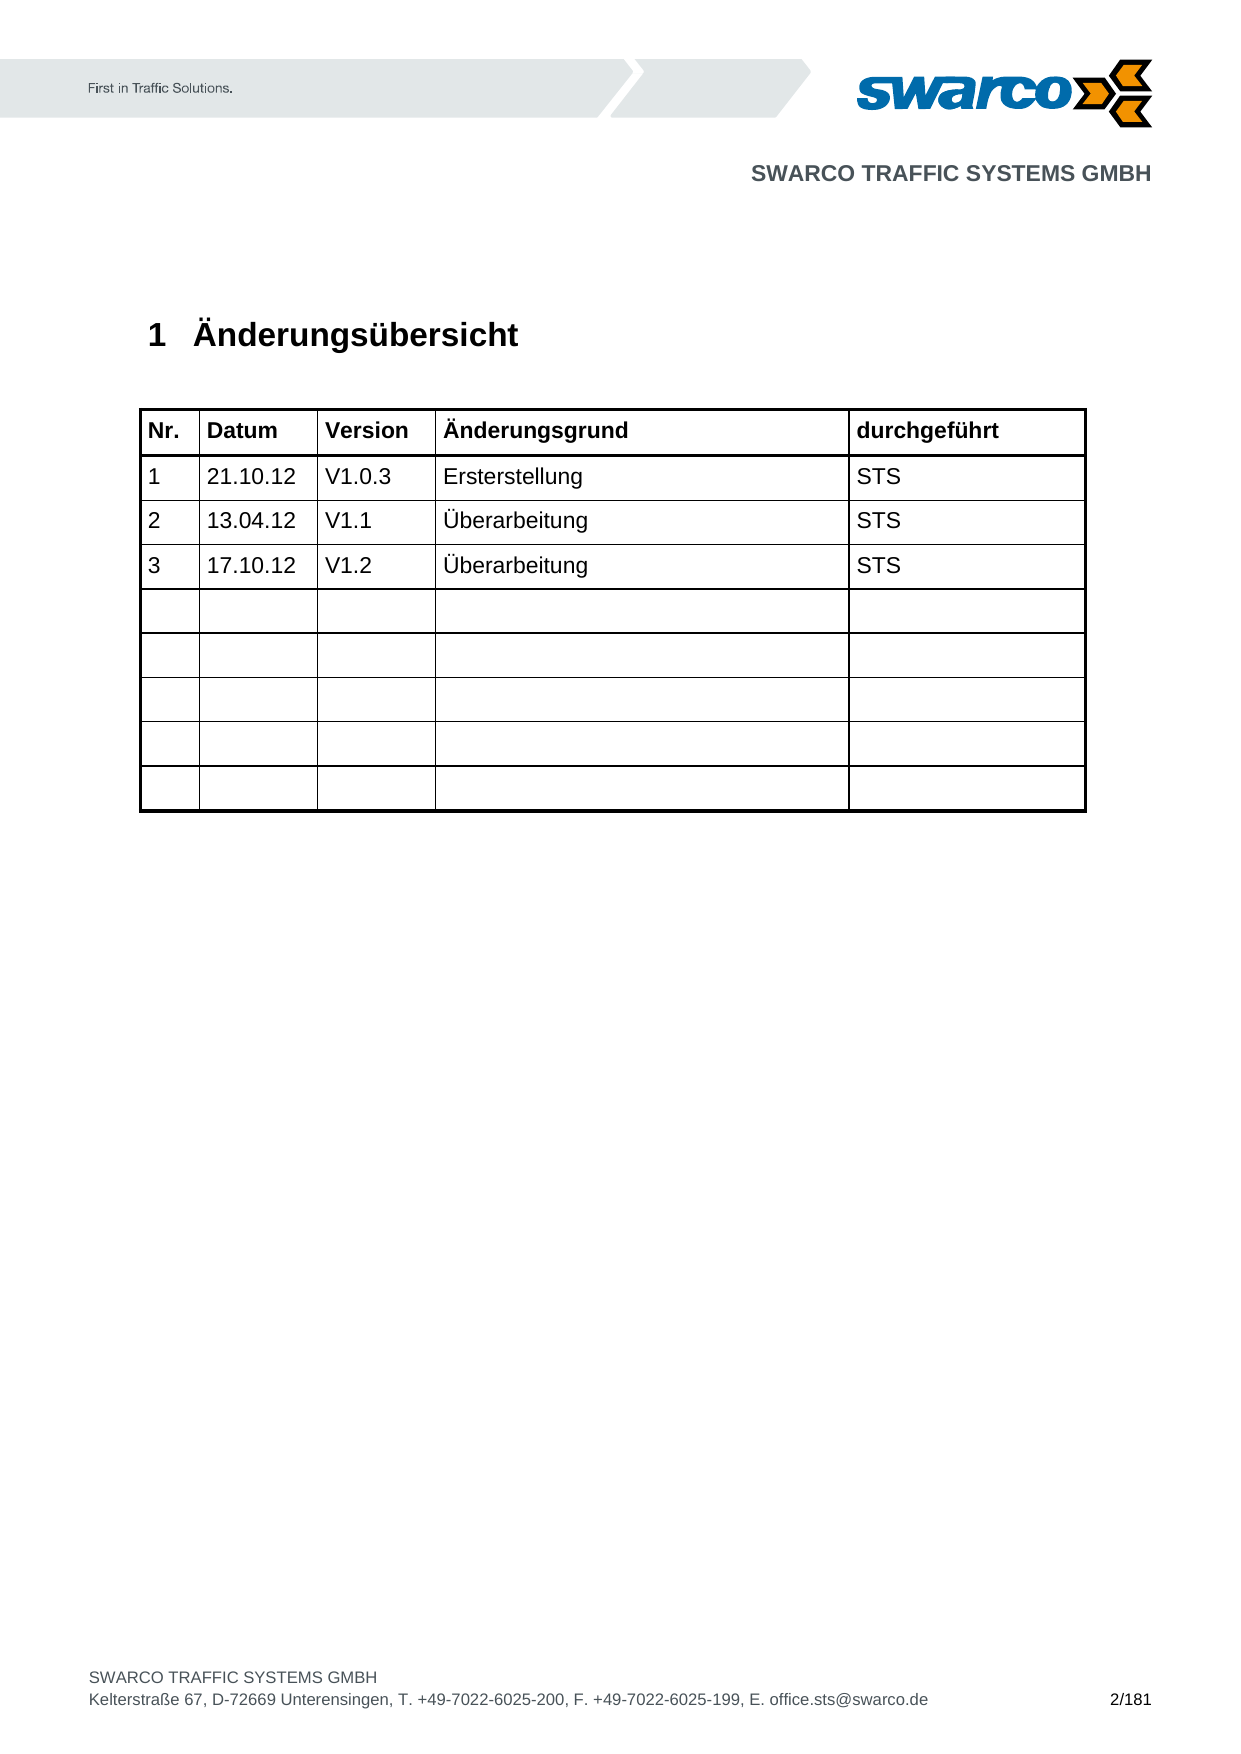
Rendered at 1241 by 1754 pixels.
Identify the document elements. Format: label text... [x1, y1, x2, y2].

table_cell [318, 722, 435, 765]
table_cell [142, 678, 199, 721]
table_cell STS [850, 545, 1084, 588]
table_cell [850, 634, 1084, 677]
table_cell STS [850, 457, 1084, 499]
table_cell [850, 590, 1084, 632]
table_cell [318, 767, 435, 809]
table_cell [850, 767, 1084, 809]
table_cell [850, 678, 1084, 721]
table_header Version [318, 411, 435, 454]
table_cell Überarbeitung [436, 545, 848, 588]
table_cell [200, 634, 317, 677]
table_cell 2 [142, 501, 199, 544]
table_cell [436, 590, 848, 632]
table_cell 21.10.12 [200, 457, 317, 499]
table_cell [318, 678, 435, 721]
table_cell STS [850, 501, 1084, 544]
table_cell Ersterstellung [436, 457, 848, 499]
table_header Nr. [142, 411, 199, 454]
subtitle Änderungsübersicht [148, 315, 1092, 353]
table_cell 1 [142, 457, 199, 499]
table_cell [436, 722, 848, 765]
table_cell V1.0.3 [318, 457, 435, 499]
table_cell [850, 722, 1084, 765]
table_cell [142, 634, 199, 677]
table_cell 3 [142, 545, 199, 588]
table_cell [318, 634, 435, 677]
table_header Änderungsgrund [436, 411, 848, 454]
table_cell [200, 678, 317, 721]
table_cell V1.1 [318, 501, 435, 544]
table_cell [200, 590, 317, 632]
table_cell [436, 634, 848, 677]
table_cell [142, 722, 199, 765]
table_header Datum [200, 411, 317, 454]
table_cell [142, 590, 199, 632]
table_cell Überarbeitung [436, 501, 848, 544]
table_cell [436, 767, 848, 809]
table_cell [436, 678, 848, 721]
table_header durchgeführt [850, 411, 1084, 454]
table_cell V1.2 [318, 545, 435, 588]
table_cell 13.04.12 [200, 501, 317, 544]
table_cell [200, 722, 317, 765]
table_cell [200, 767, 317, 809]
table_cell [318, 590, 435, 632]
table_cell 17.10.12 [200, 545, 317, 588]
table_cell [142, 767, 199, 809]
